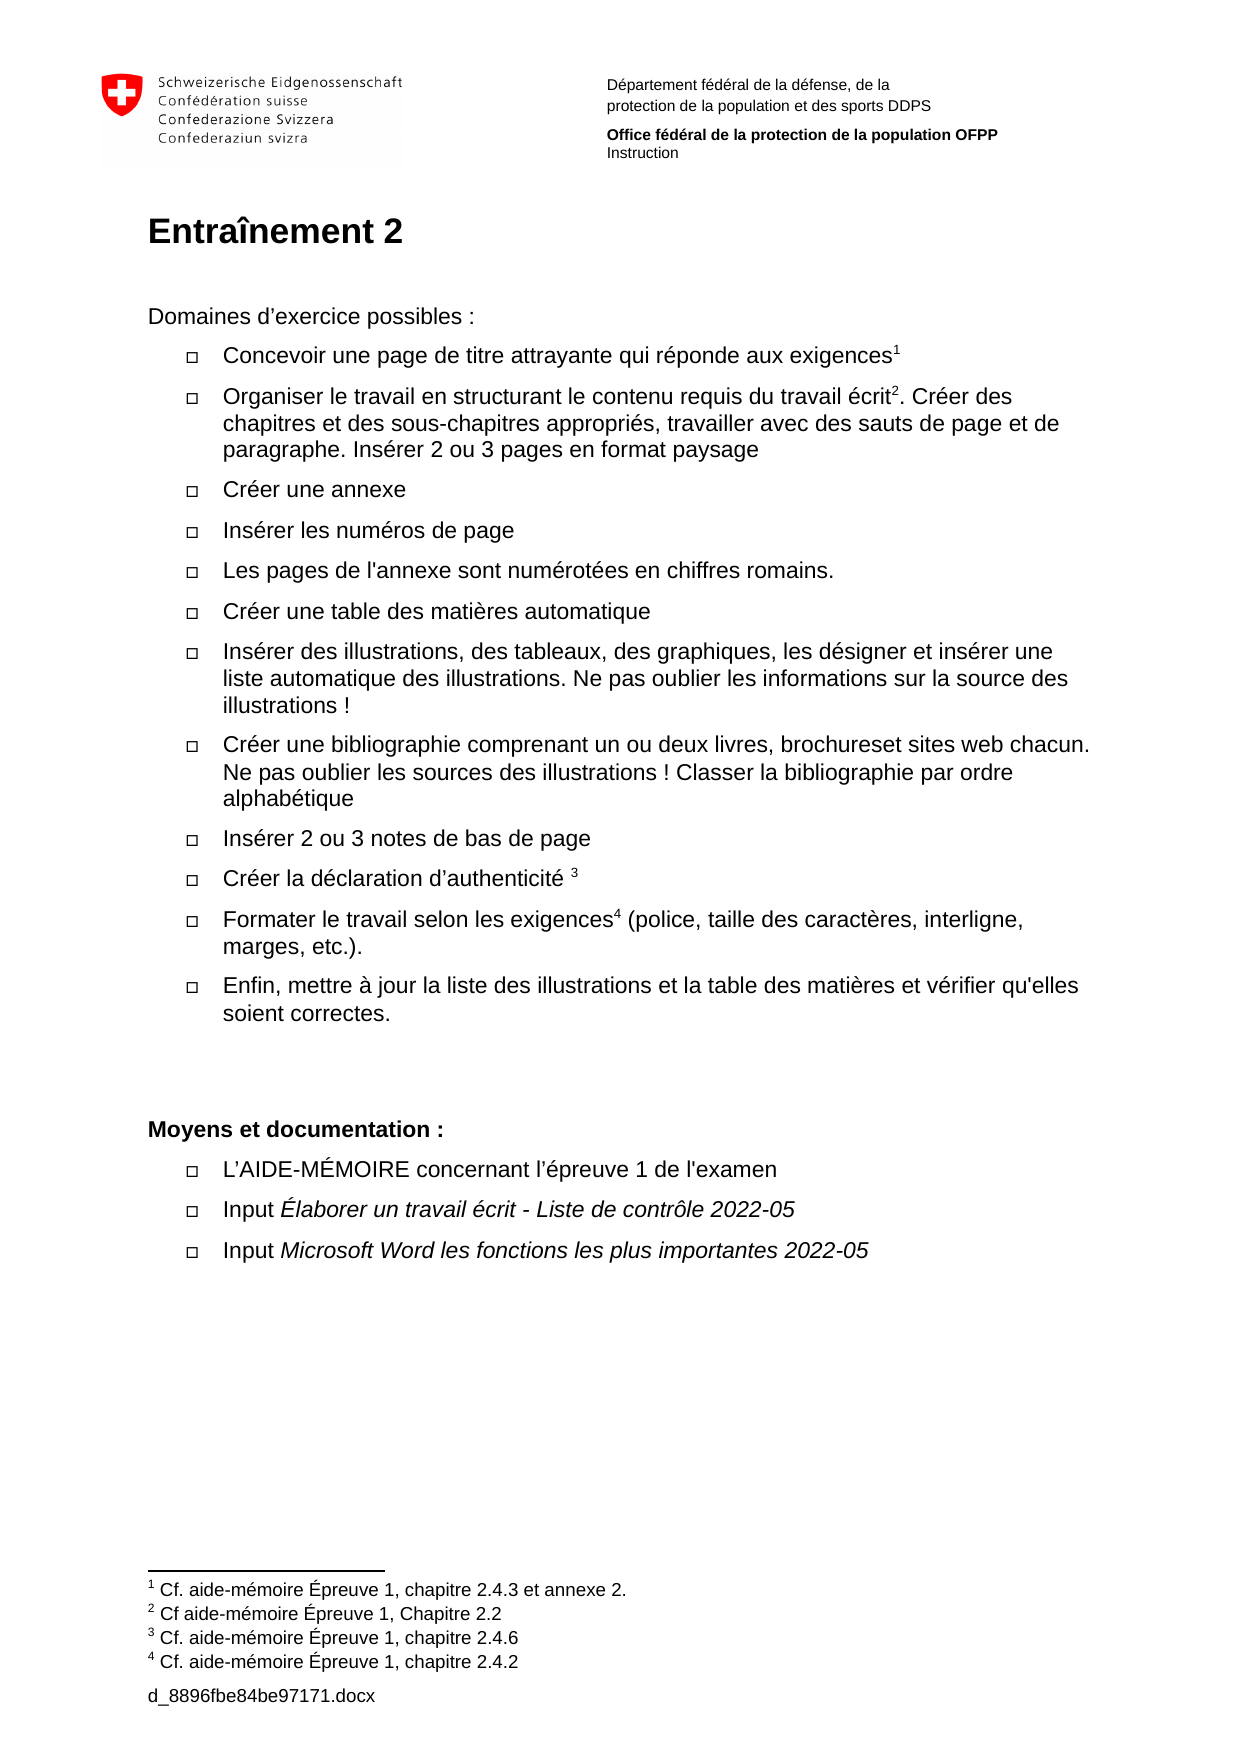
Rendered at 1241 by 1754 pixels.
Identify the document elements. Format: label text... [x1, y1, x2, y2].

list Insérer 2 ou 3 notes de bas de page [185, 824, 1092, 852]
text Domaines d’exercice possibles : [148, 303, 1092, 329]
list Créer une annexe [185, 475, 1092, 503]
list Enfin, mettre à jour la liste des illustrations et la table des matières et vérifier qu'elles soient correctes. [185, 972, 1092, 1026]
list Créer une table des matières automatique [185, 597, 1092, 625]
list Les pages de l'annexe sont numérotées en chiffres romains. [185, 556, 1092, 584]
list L’AIDE-MÉMOIRE concernant l’épreuve 1 de l'examen [185, 1155, 1092, 1183]
list Créer la déclaration d’authenticité [185, 864, 1092, 892]
text Moyens et documentation : [148, 1116, 1092, 1143]
list Organiser le travail en structurant le contenu requis du travail écrit. Créer des chapitres et des sous-chapitres appropriés, travailler avec des sauts de page et de paragraphe. Insérer 2 ou 3 pages en format paysage [185, 382, 1092, 463]
list Input Microsoft Word les fonctions les plus importantes 2022-05 [185, 1236, 1092, 1264]
list Concevoir une page de titre attrayante qui réponde aux exigences [185, 341, 1092, 369]
list Input Élaborer un travail écrit - Liste de contrôle 2022-05 [185, 1196, 1092, 1224]
list Insérer les numéros de page [185, 516, 1092, 544]
list Formater le travail selon les exigences (police, taille des caractères, interligne, marges, etc.). [185, 905, 1092, 959]
list Créer une bibliographie comprenant un ou deux livres, brochureset sites web chacun. Ne pas oublier les sources des illustrations ! Classer la bibliographie par ordre alphabétique [185, 731, 1092, 811]
list Insérer des illustrations, des tableaux, des graphiques, les désigner et insérer une liste automatique des illustrations. Ne pas oublier les informations sur la source des illustrations ! [185, 637, 1092, 718]
picture [101, 73, 402, 168]
subtitle Entraînement 2 [148, 211, 1092, 251]
